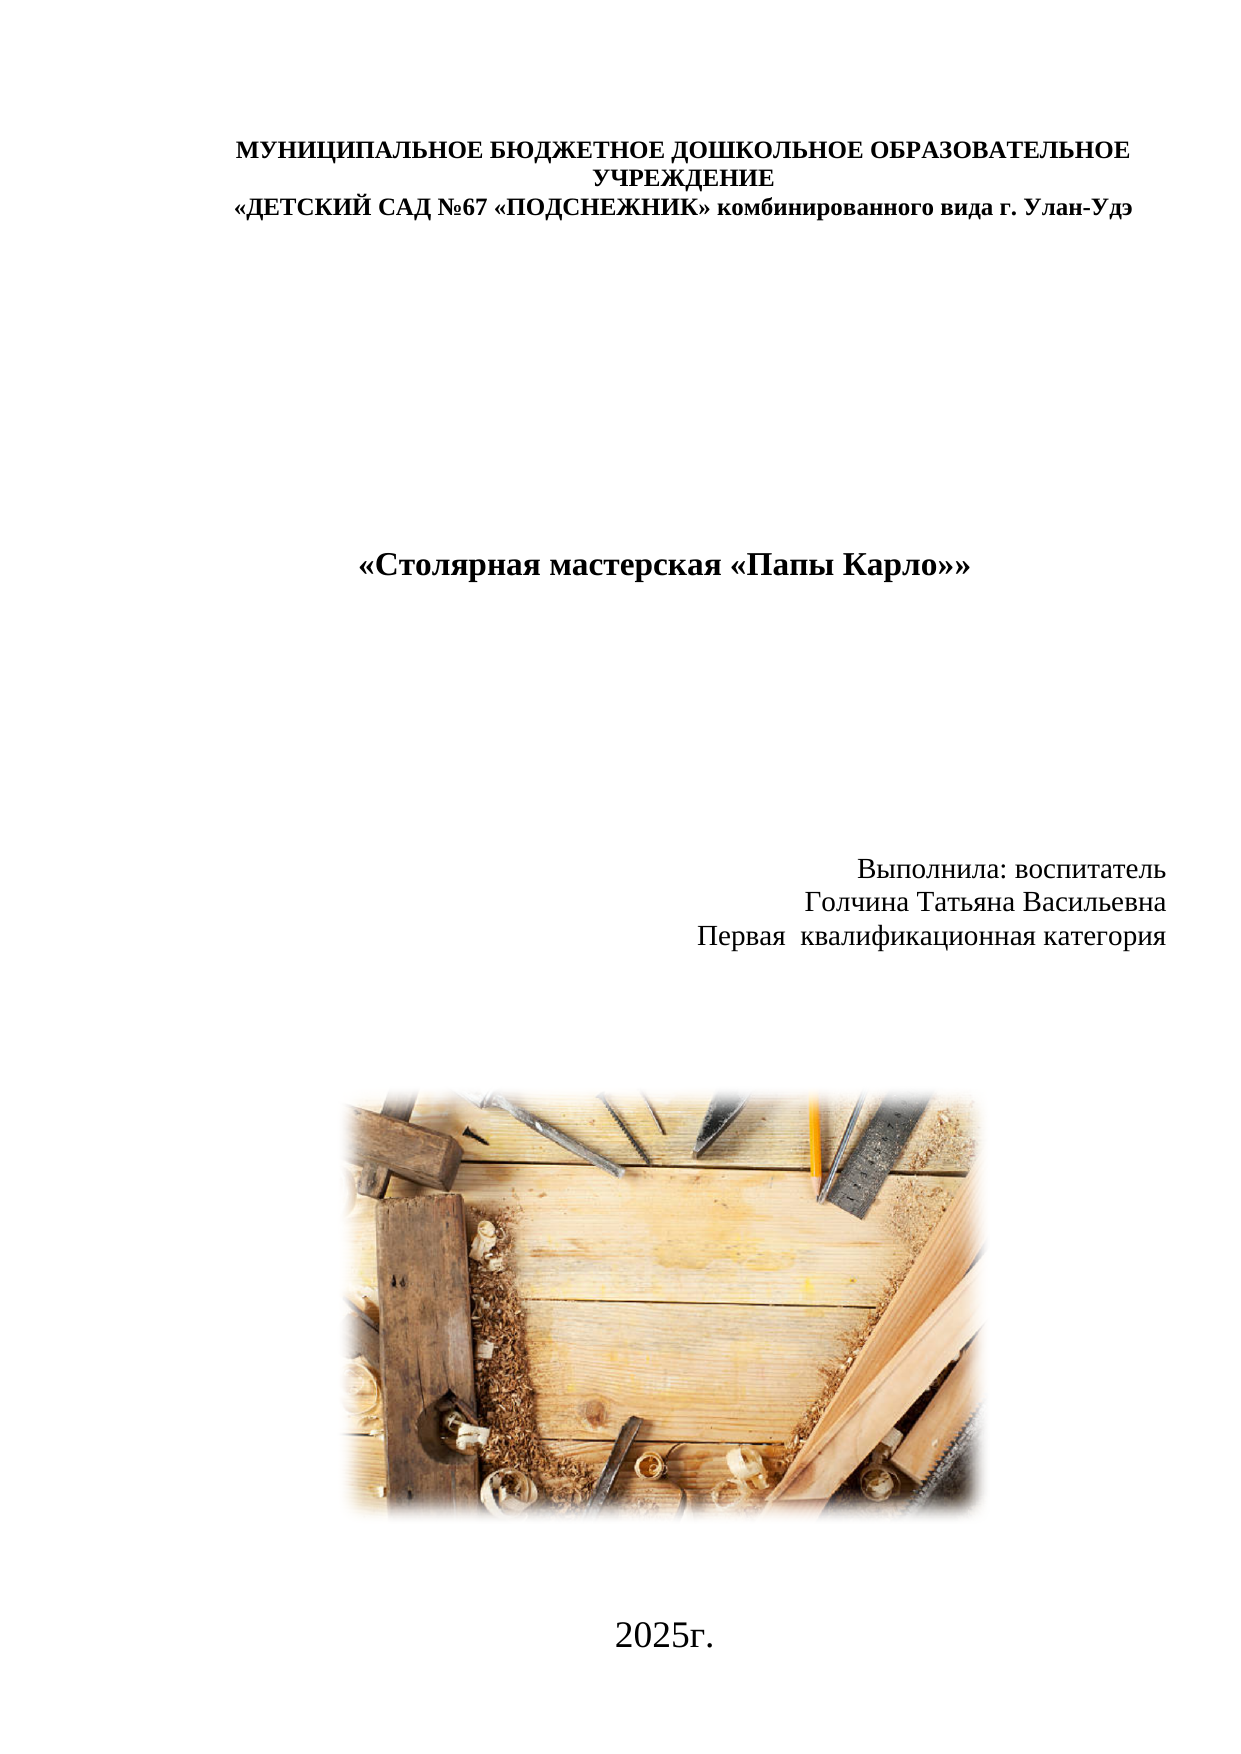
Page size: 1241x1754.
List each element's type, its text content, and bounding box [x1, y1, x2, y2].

text Выполнила: воспитатель [162, 851, 1166, 884]
picture [370, 1119, 958, 1492]
text МУНИЦИПАЛЬНОЕ БЮДЖЕТНОЕ ДОШКОЛЬНОЕ ОБРАЗОВАТЕЛЬНОЕ УЧРЕЖДЕНИЕ [200, 135, 1166, 192]
text Голчина Татьяна Васильевна [162, 884, 1166, 918]
text «ДЕТСКИЙ САД №67 «ПОДСНЕЖНИК» комбинированного вида г. Улан-Удэ [200, 192, 1166, 221]
text 2025г. [162, 1613, 1166, 1656]
text Первая квалификационная категория [162, 918, 1166, 952]
text «Столярная мастерская «Папы Карло»» [162, 544, 1166, 583]
